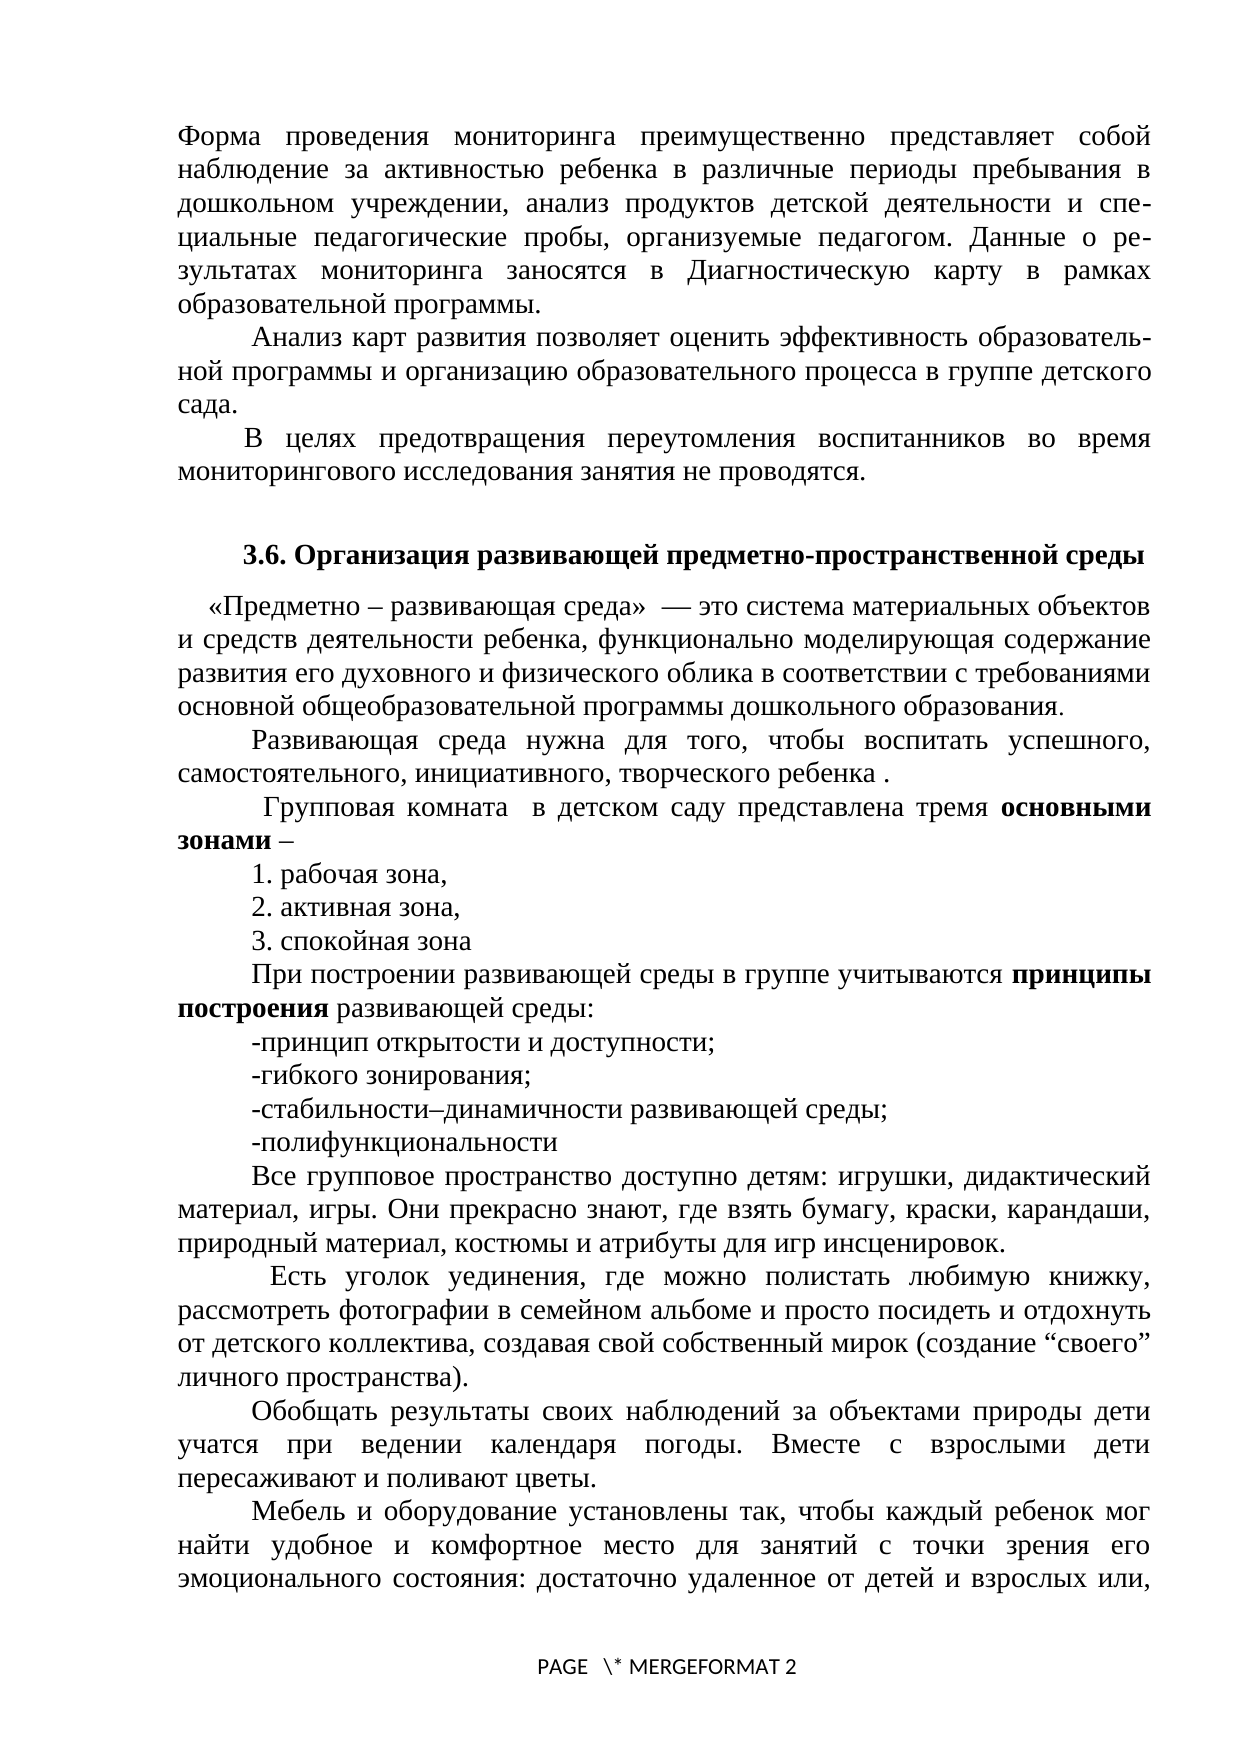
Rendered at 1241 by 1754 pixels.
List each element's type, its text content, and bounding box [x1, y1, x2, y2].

text Форма проведения мониторинга преимущественно представляет собой наблюдение за активностью ребенка в различные периоды пребывания в дошкольном учреждении, анализ продуктов детской деятельности и специальные педагогические пробы, организуемые педагогом. Данные о результатах мониторинга заносятся в Диагностическую карту в рамках образовательной программы. [177, 118, 1152, 319]
text Развивающая среда нужна для того, чтобы воспитать успешного, самостоятельного, инициативного, творческого ребенка . [177, 722, 1152, 789]
text 3.6. Организация развивающей предметно-пространственной среды [177, 537, 1152, 571]
text -стабильности–динамичности развивающей среды; [177, 1091, 1152, 1124]
text «Предметно – развивающая среда» — это система материальных объектов и средств деятельности ребенка, функционально моделирующая содержание развития его духовного и физического облика в соответствии с требованиями основной общеобразовательной программы дошкольного образования. [177, 588, 1152, 722]
text -принцип открытости и доступности; [177, 1024, 1152, 1057]
text -полифункциональности [177, 1124, 1152, 1158]
text В целях предотвращения переутомления воспитанников во время мониторингового исследования занятия не проводятся. [177, 420, 1152, 487]
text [177, 1493, 1152, 1594]
text Есть уголок уединения, где можно полистать любимую книжку, рассмотреть фотографии в семейном альбоме и просто посидеть и отдохнуть от детского коллектива, создавая свой собственный мирок (создание “своего” личного пространства). [177, 1258, 1152, 1393]
text Все групповое пространство доступно детям: игрушки, дидактический материал, игры. Они прекрасно знают, где взять бумагу, краски, карандаши, природный материал, костюмы и атрибуты для игр инсценировок. [177, 1158, 1152, 1258]
text Обобщать результаты своих наблюдений за объектами природы дети учатся при ведении календаря погоды. Вместе с взрослыми дети пересаживают и поливают цветы. [177, 1393, 1152, 1493]
text 3. спокойная зона [177, 923, 1152, 957]
text Групповая комната в детском саду представлена тремя основными зонами – [177, 789, 1152, 856]
text При построении развивающей среды в группе учитываются принципы построения развивающей среды: [177, 957, 1152, 1024]
text 2. активная зона, [177, 889, 1152, 923]
text Анализ карт развития позволяет оценить эффективность образовательной программы и организацию образовательного процесса в группе детского сада. [177, 319, 1152, 420]
text -гибкого зонирования; [177, 1057, 1152, 1091]
text 1. рабочая зона, [177, 856, 1152, 889]
